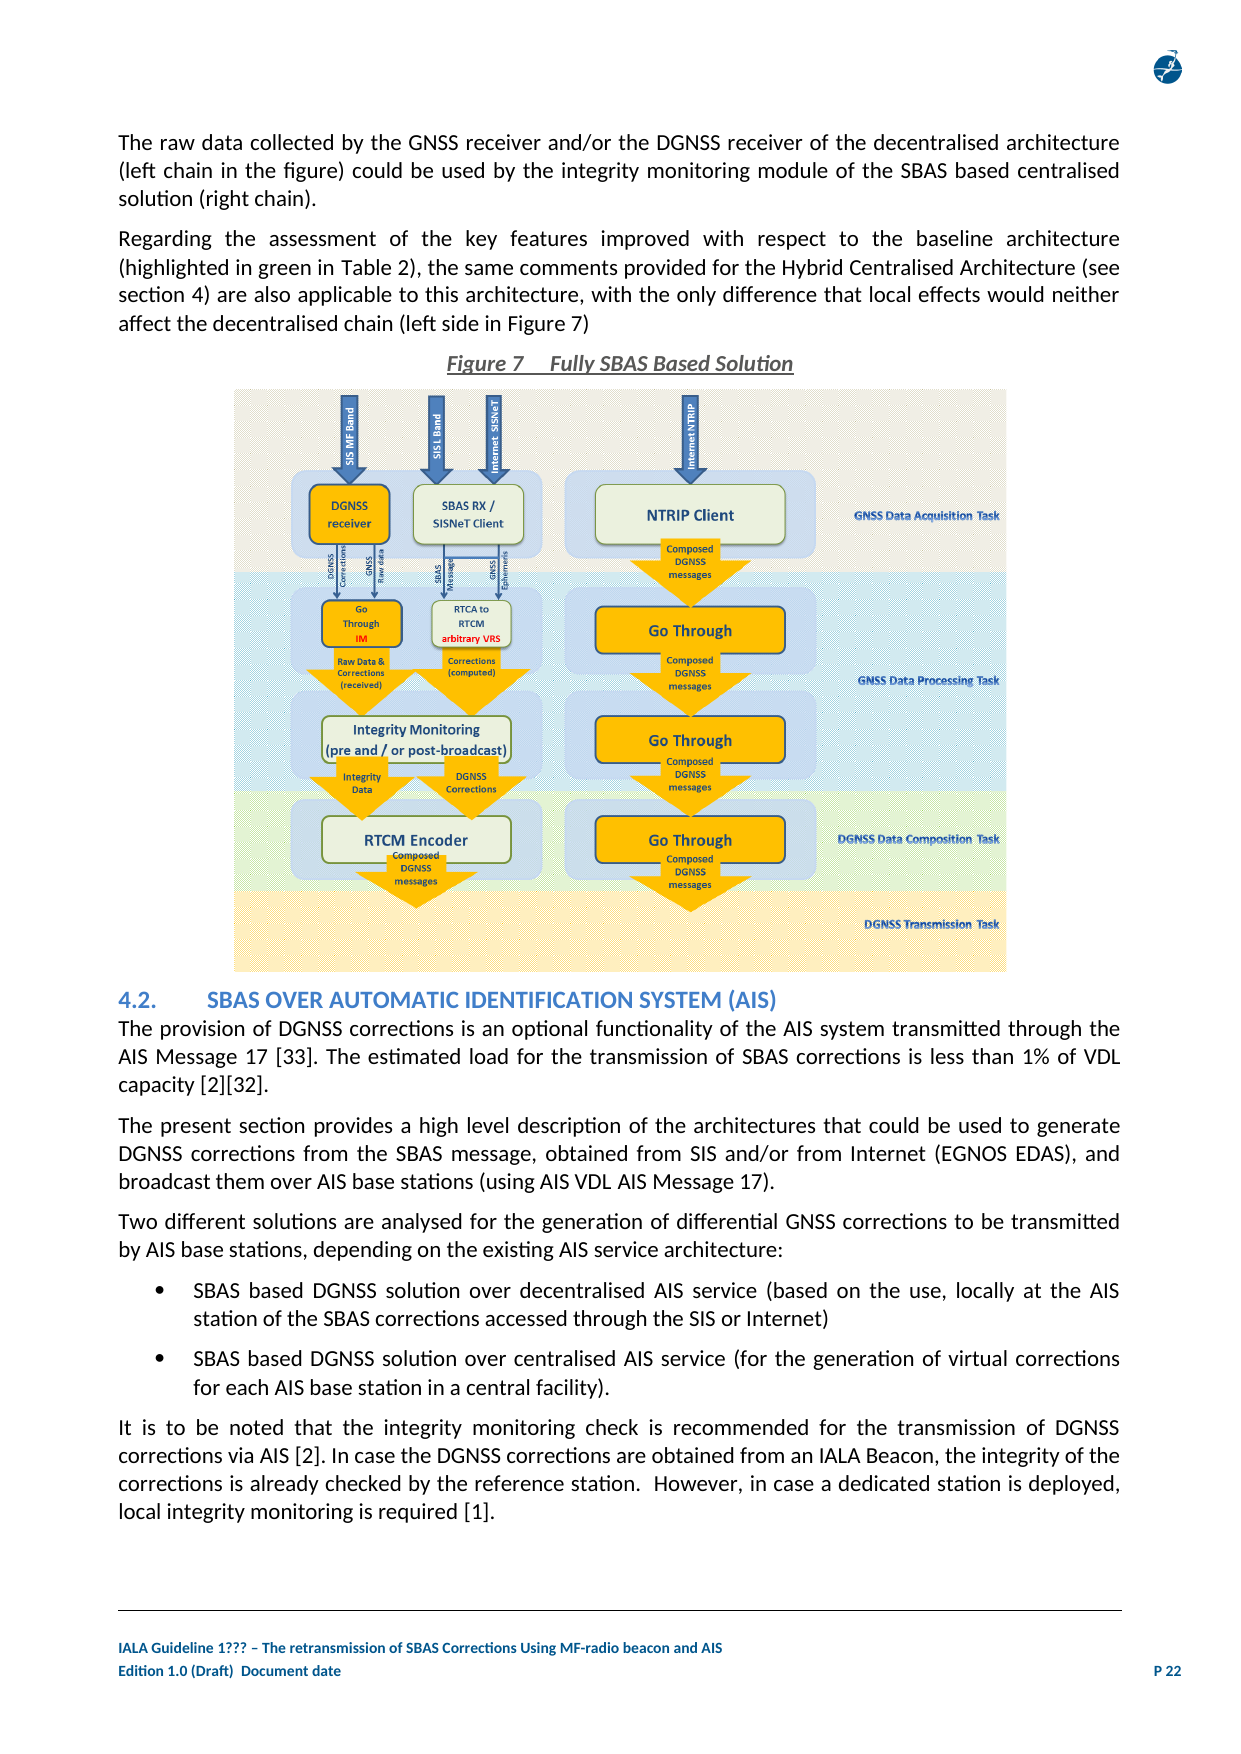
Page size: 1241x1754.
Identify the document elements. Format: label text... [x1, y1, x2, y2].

text It is to be noted that the integrity monitoring check is recommended for the transmission of DGNSS corrections via AIS [2]. In case the DGNSS corrections are obtained from an IALA Beacon, the integrity of the corrections is already checked by the reference station. However, in case a dedicated station is deployed, local integrity monitoring is required [1]. [118, 1413, 1122, 1525]
subtitle SBAS over Automatic Identification System (AIS) [118, 984, 1122, 1014]
list SBAS based DGNSS solution over centralised AIS service (for the generation of virtual corrections for each AIS base station in a central facility). [156, 1344, 1122, 1401]
text Fully SBAS Based Solution [118, 349, 1122, 377]
text Two different solutions are analysed for the generation of differential GNSS corrections to be transmitted by AIS base stations, depending on the existing AIS service architecture: [118, 1207, 1122, 1263]
picture [1122, 0, 1241, 119]
text The raw data collected by the GNSS receiver and/or the DGNSS receiver of the decentralised architecture (left chain in the figure) could be used by the integrity monitoring module of the SBAS based centralised solution (right chain). [118, 128, 1122, 212]
text Regarding the assessment of the key features improved with respect to the baseline architecture (highlighted in green in Table 2), the same comments provided for the Hybrid Centralised Architecture (see section 5) are also applicable to this architecture, with the only difference that local effects would neither affect the decentralised chain (left side in Figure 6) [118, 224, 1122, 337]
picture [234, 389, 1007, 972]
text The present section provides a high level description of the architectures that could be used to generate DGNSS corrections from the SBAS message, obtained from SIS and/or from Internet (EGNOS EDAS), and broadcast them over AIS base stations (using AIS VDL AIS Message 17). [118, 1111, 1122, 1195]
text The provision of DGNSS corrections is an optional functionality of the AIS system transmitted through the AIS Message 17 [33]. The estimated load for the transmission of SBAS corrections is less than 1% of VDL capacity [2][32]. [118, 1014, 1122, 1098]
list SBAS based DGNSS solution over decentralised AIS service (based on the use, locally at the AIS station of the SBAS corrections accessed through the SIS or Internet) [156, 1276, 1122, 1332]
